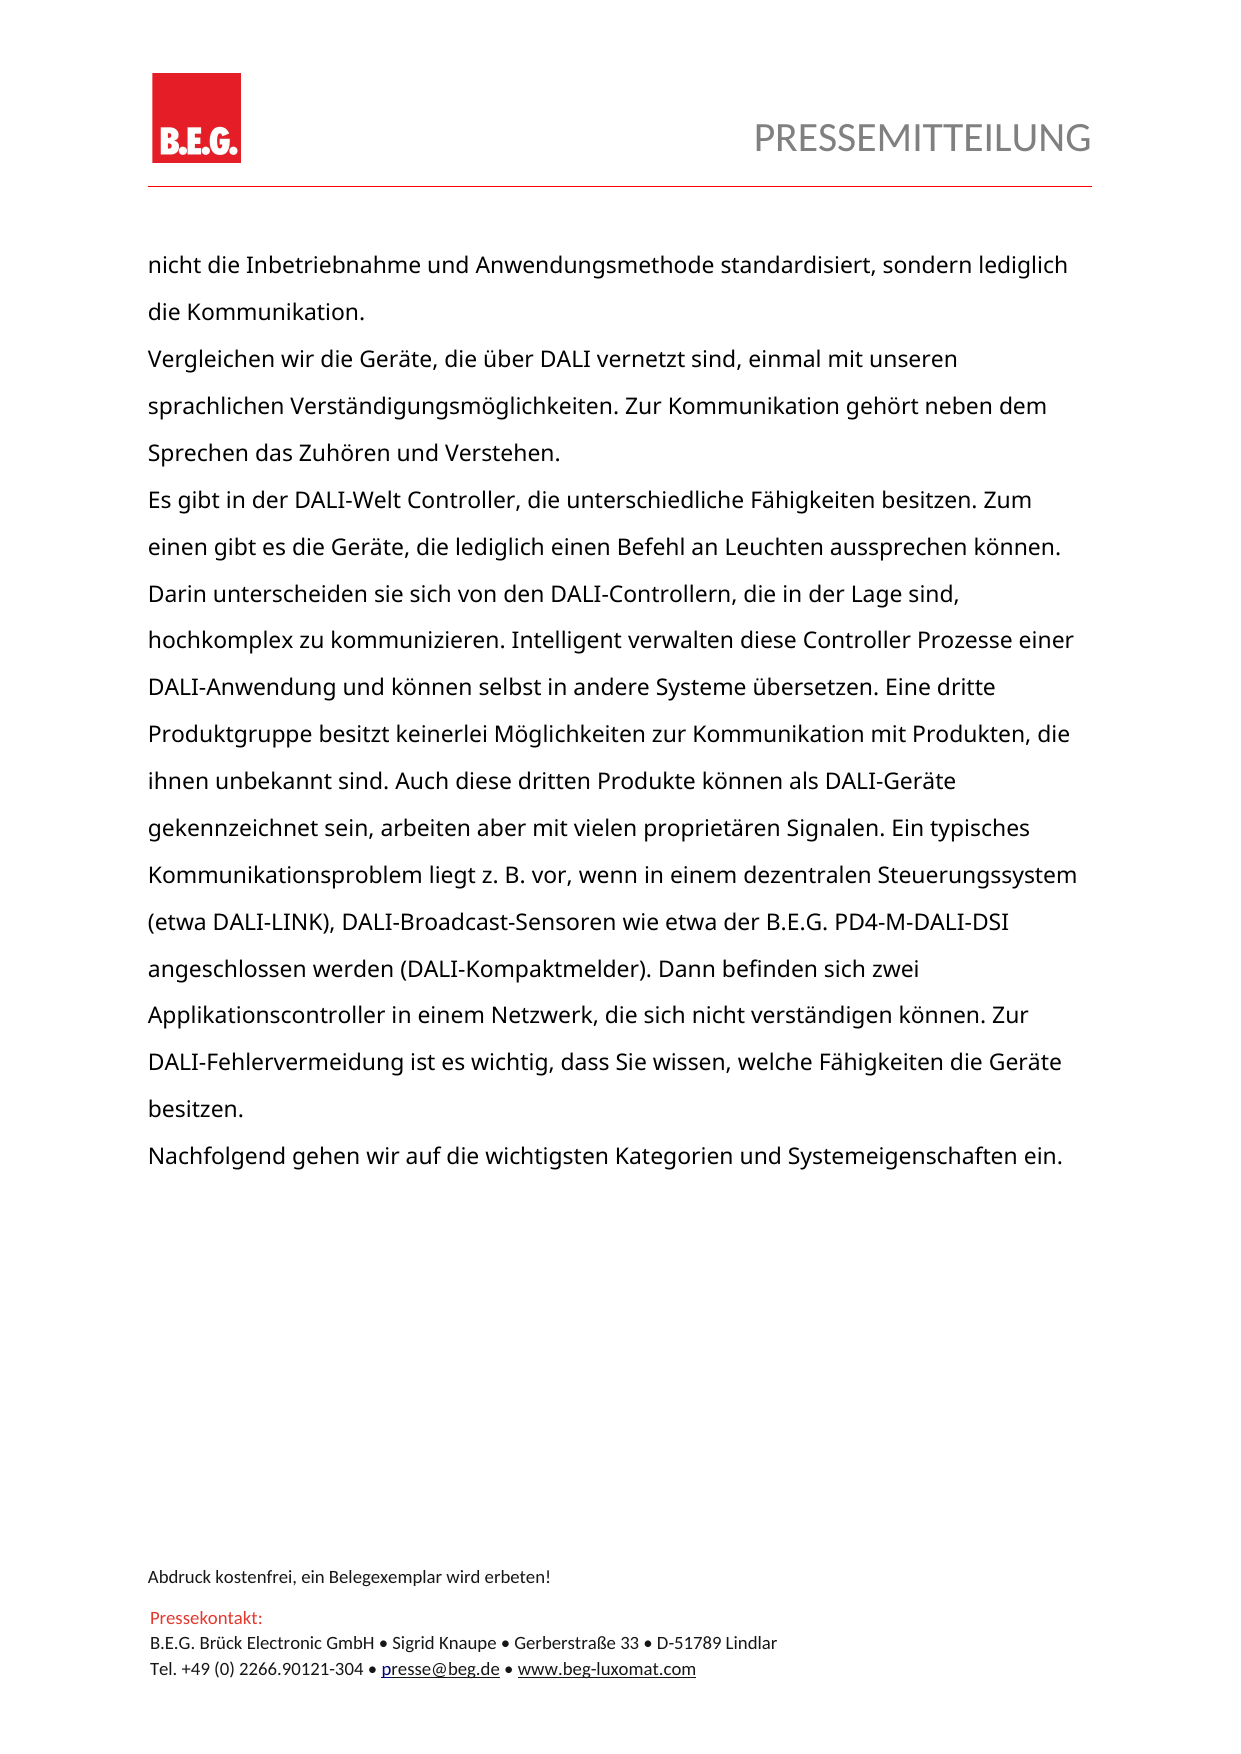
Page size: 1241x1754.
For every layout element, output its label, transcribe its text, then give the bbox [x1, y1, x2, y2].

text Es gibt in der DALI-Welt Controller, die unterschiedliche Fähigkeiten besitzen. Zum einen gibt es die Geräte, die lediglich einen Befehl an Leuchten aussprechen können. Darin unterscheiden sie sich von den DALI-Controllern, die in der Lage sind, hochkomplex zu kommunizieren. Intelligent verwalten diese Controller Prozesse einer DALI-Anwendung und können selbst in andere Systeme übersetzen. Eine dritte Produktgruppe besitzt keinerlei Möglichkeiten zur Kommunikation mit Produkten, die ihnen unbekannt sind. Auch diese dritten Produkte können als DALI-Geräte gekennzeichnet sein, arbeiten aber mit vielen proprietären Signalen. Ein typisches Kommunikationsproblem liegt z. B. vor, wenn in einem dezentralen Steuerungssystem (etwa DALI-LINK), DALI-Broadcast-Sensoren wie etwa der B.E.G. PD4-M-DALI-DSI angeschlossen werden (DALI-Kompaktmelder). Dann befinden sich zwei Applikationscontroller in einem Netzwerk, die sich nicht verständigen können. Zur DALI-Fehlervermeidung ist es wichtig, dass Sie wissen, welche Fähigkeiten die Geräte besitzen. [148, 484, 1093, 1124]
picture [152, 73, 241, 163]
text Vergleichen wir die Geräte, die über DALI vernetzt sind, einmal mit unseren sprachlichen Verständigungsmöglichkeiten. Zur Kommunikation gehört neben dem Sprechen das Zuhören und Verstehen. [148, 343, 1093, 468]
text Nachfolgend gehen wir auf die wichtigsten Kategorien und Systemeigenschaften ein. [148, 1140, 1093, 1171]
